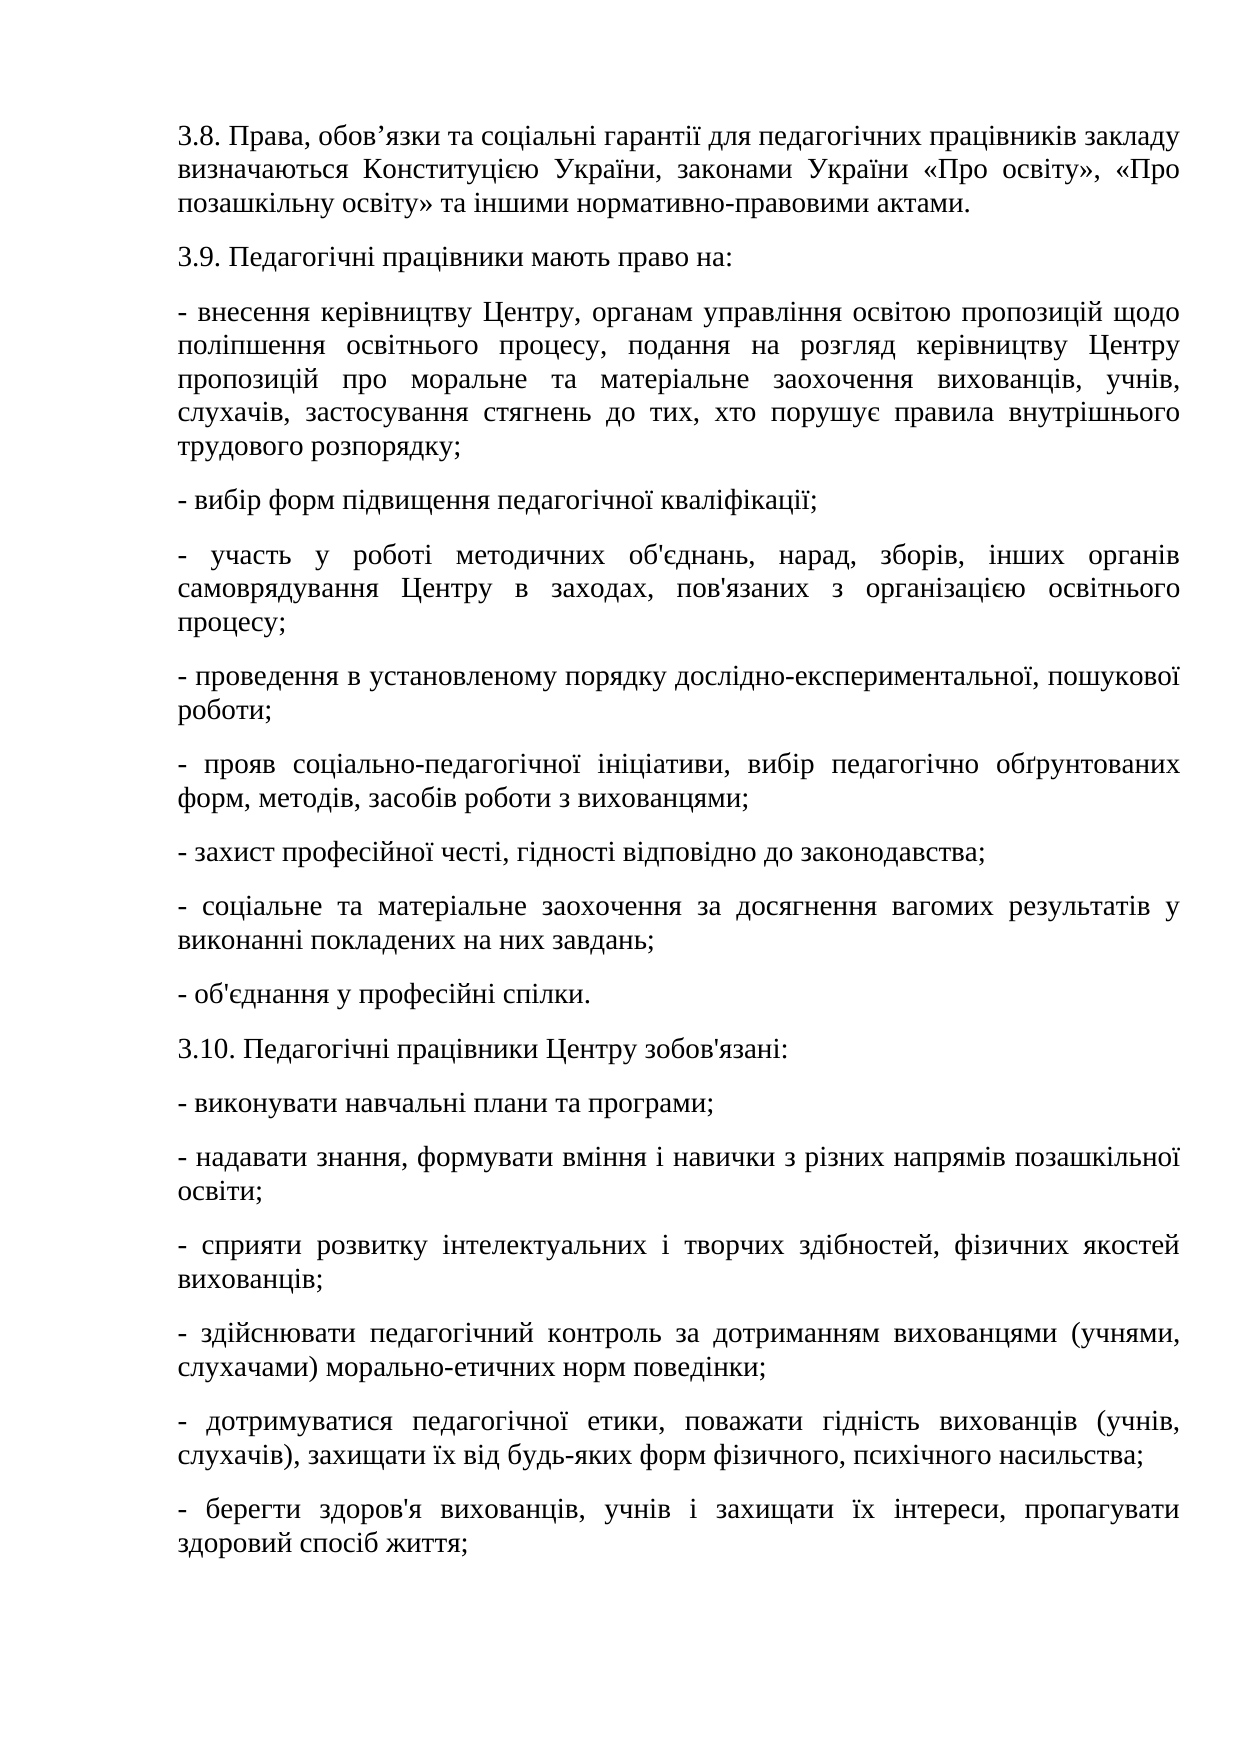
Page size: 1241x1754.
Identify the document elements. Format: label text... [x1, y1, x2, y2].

text - прояв соціально-педагогічної ініціативи, вибір педагогічно обґрунтованих форм, методів, засобів роботи з вихованцями; [177, 746, 1181, 813]
text - здійснювати педагогічний контроль за дотриманням вихованцями (учнями, слухачами) морально-етичних норм поведінки; [177, 1315, 1181, 1382]
text - соціальне та матеріальне заохочення за досягнення вагомих результатів у виконанні покладених на них завдань; [177, 888, 1181, 956]
text - об'єднання у професійні спілки. [177, 976, 1181, 1010]
text 3.9. Педагогічні працівники мають право на: [177, 239, 1181, 273]
text - участь у роботі методичних об'єднань, нарад, зборів, інших органів самоврядування Центру в заходах, пов'язаних з організацією освітнього процесу; [177, 537, 1181, 637]
text - проведення в установленому порядку дослідно-експериментальної, пошукової роботи; [177, 658, 1181, 725]
text - сприяти розвитку інтелектуальних і творчих здібностей, фізичних якостей вихованців; [177, 1227, 1181, 1294]
text - надавати знання, формувати вміння і навички з різних напрямів позашкільної освіти; [177, 1139, 1181, 1207]
text - внесення керівництву Центру, органам управління освітою пропозицій щодо поліпшення освітнього процесу, подання на розгляд керівництву Центру пропозицій про моральне та матеріальне заохочення вихованців, учнів, слухачів, застосування стягнень до тих, хто порушує правила внутрішнього трудового розпорядку; [177, 294, 1181, 462]
text - берегти здоров'я вихованців, учнів і захищати їх інтереси, пропагувати здоровий спосіб життя; [177, 1491, 1181, 1558]
text - виконувати навчальні плани та програми; [177, 1085, 1181, 1119]
text - дотримуватися педагогічної етики, поважати гідність вихованців (учнів, слухачів), захищати їх від будь-яких форм фізичного, психічного насильства; [177, 1403, 1181, 1470]
text - вибір форм підвищення педагогічної кваліфікації; [177, 482, 1181, 516]
text 3.8. Права, обов’язки та соціальні гарантії для педагогічних працівників закладу визначаються Конституцією України, законами України «Про освіту», «Про позашкільну освіту» та іншими нормативно-правовими актами. [177, 118, 1181, 219]
text 3.10. Педагогічні працівники Центру зобов'язані: [177, 1031, 1181, 1064]
text - захист професійної честі, гідності відповідно до законодавства; [177, 834, 1181, 868]
